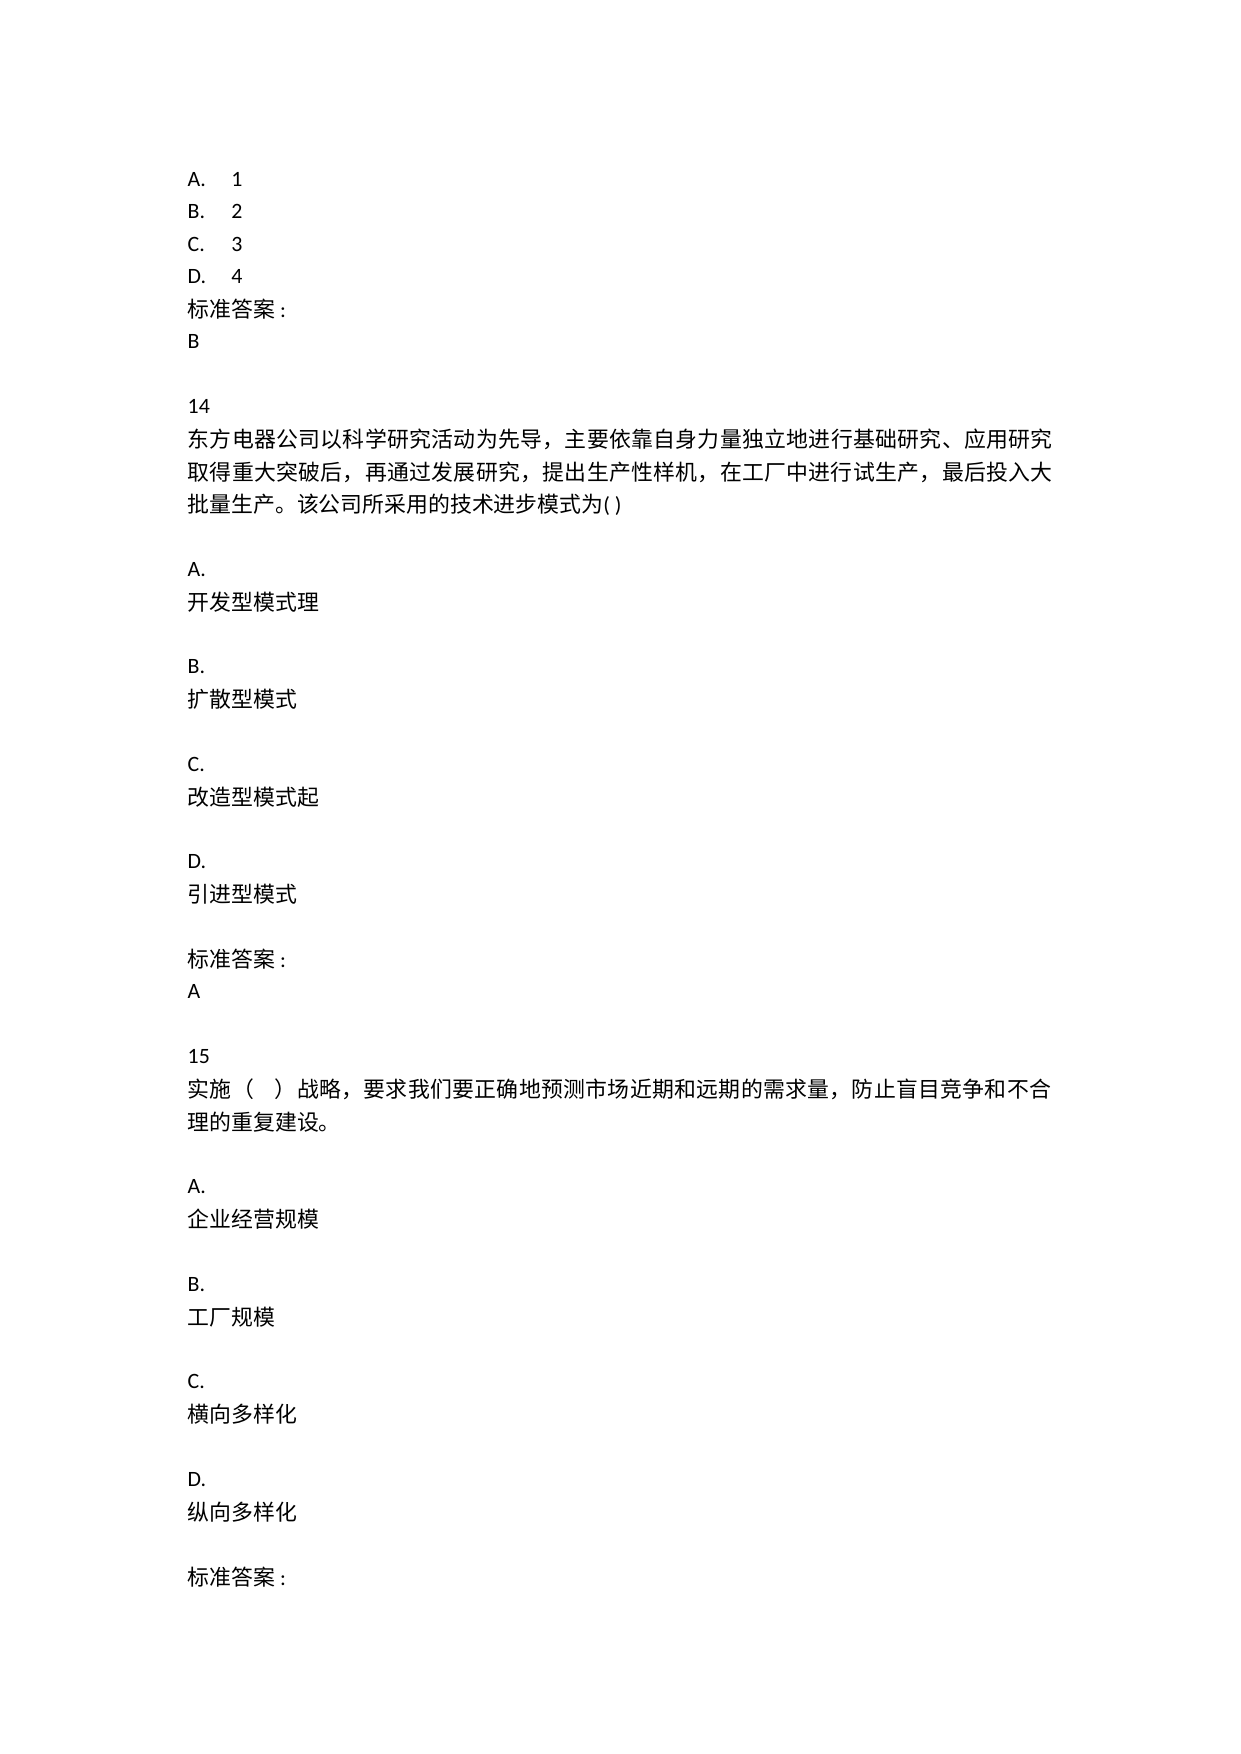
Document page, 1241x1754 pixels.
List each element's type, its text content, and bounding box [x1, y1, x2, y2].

text 标准答案 : [187, 1559, 1053, 1592]
text A. [187, 552, 1053, 584]
text 企业经营规模 [187, 1202, 1053, 1234]
text D. [187, 1462, 1053, 1494]
text D. 4 [187, 259, 1053, 292]
text 引进型模式 [187, 877, 1053, 909]
text 纵向多样化 [187, 1494, 1053, 1527]
text 横向多样化 [187, 1397, 1053, 1429]
text A. [187, 1169, 1053, 1202]
text 实施（ ）战略，要求我们要正确地预测市场近期和远期的需求量，防止盲目竞争和不合理的重复建设。 [187, 1072, 1053, 1137]
text B. [187, 649, 1053, 682]
text C. [187, 747, 1053, 779]
text 工厂规模 [187, 1299, 1053, 1332]
text A. 1 [187, 162, 1053, 194]
text 开发型模式理 [187, 584, 1053, 617]
text B. 2 [187, 194, 1053, 227]
text 东方电器公司以科学研究活动为先导，主要依靠自身力量独立地进行基础研究、应用研究，取得重大突破后，再通过发展研究，提出生产性样机，在工厂中进行试生产，最后投入大批量生产。该公司所采用的技术进步模式为( ) [187, 422, 1053, 519]
text B. [187, 1267, 1053, 1299]
text B [187, 324, 1053, 357]
text A [187, 974, 1053, 1007]
text 扩散型模式 [187, 682, 1053, 714]
text C. 3 [187, 227, 1053, 259]
text 标准答案 : [187, 942, 1053, 974]
text C. [187, 1364, 1053, 1397]
text 15 [187, 1039, 1053, 1072]
text 改造型模式起 [187, 779, 1053, 812]
text D. [187, 844, 1053, 877]
text 标准答案 : [187, 292, 1053, 324]
text 14 [187, 389, 1053, 422]
